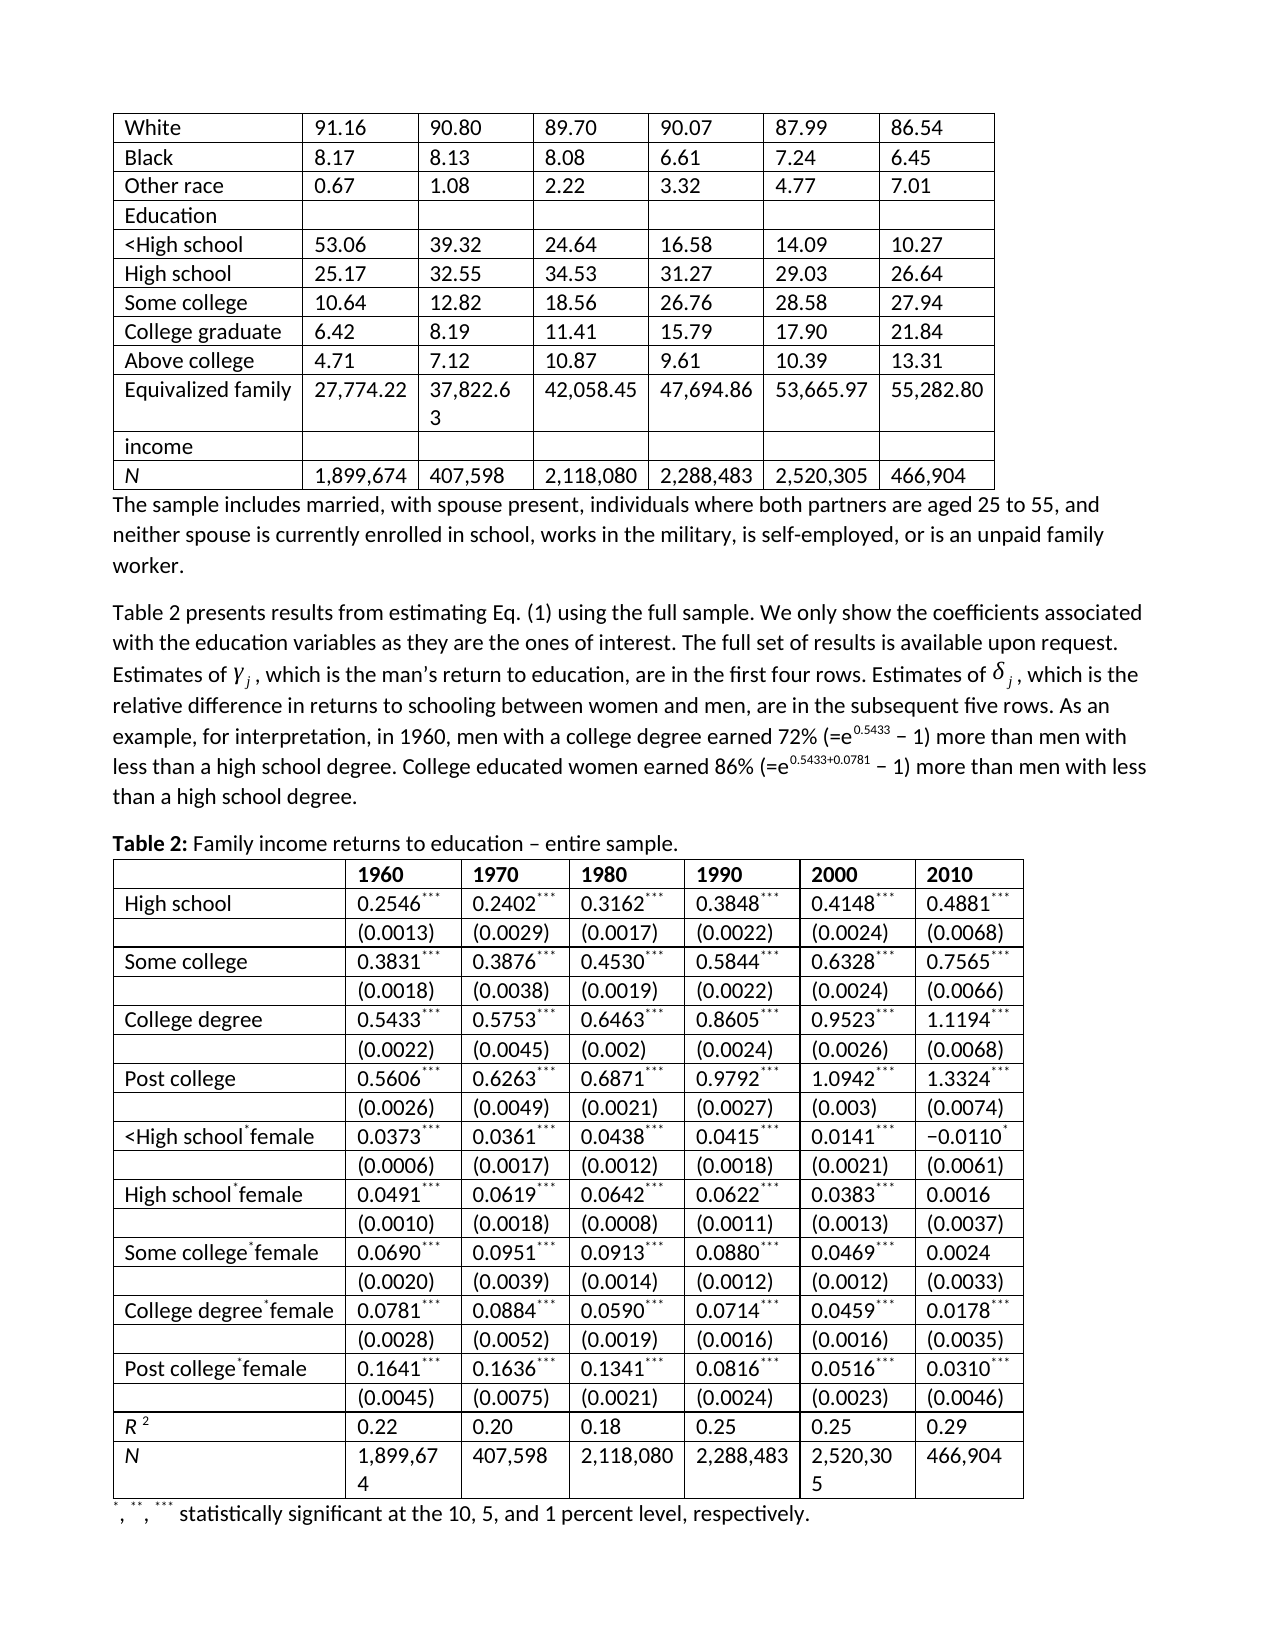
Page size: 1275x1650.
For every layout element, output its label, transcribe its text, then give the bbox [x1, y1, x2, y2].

table_cell 0.0361*** [462, 1122, 569, 1150]
table_cell (0.0022) [346, 1035, 461, 1063]
table_cell [114, 1209, 345, 1237]
table_cell 0.0642*** [570, 1180, 684, 1208]
table_cell (0.0013) [346, 919, 461, 946]
table_cell (0.0018) [346, 977, 461, 1004]
table_cell 34.53 [534, 259, 648, 287]
table_cell 0.22 [346, 1413, 461, 1441]
table_cell 0.2546*** [346, 889, 461, 917]
table_cell 0.20 [462, 1413, 569, 1441]
table_cell [764, 201, 879, 229]
table_cell income [114, 432, 302, 460]
table_cell (0.0035) [916, 1325, 1023, 1353]
table_cell 0.29 [916, 1413, 1023, 1441]
table_cell 27.94 [880, 288, 994, 316]
table_cell 0.3162*** [570, 889, 684, 917]
table_cell [114, 1325, 345, 1353]
table_cell (0.0026) [801, 1035, 915, 1063]
table_cell 0.0373*** [346, 1122, 461, 1150]
table_cell White [114, 114, 302, 142]
table_cell (0.0068) [916, 1035, 1023, 1063]
table_cell 0.0178*** [916, 1296, 1023, 1324]
table_cell [419, 201, 533, 229]
table_cell 1.08 [419, 172, 533, 200]
table_cell 9.61 [649, 346, 763, 374]
table_cell 0.6871*** [570, 1064, 684, 1092]
table_cell (0.0066) [916, 977, 1023, 1004]
table_cell (0.0046) [916, 1384, 1023, 1411]
table_cell 1,899,674 [303, 461, 418, 489]
table_cell 6.42 [303, 317, 418, 345]
table_cell 8.17 [303, 143, 418, 171]
table_cell 87.99 [764, 114, 879, 142]
table_cell 2,520,305 [764, 461, 879, 489]
table_cell 90.07 [649, 114, 763, 142]
table_cell 0.9792*** [685, 1064, 799, 1092]
table_cell [114, 1151, 345, 1179]
table_cell 37,822.63 [419, 375, 533, 431]
table_cell 0.0690*** [346, 1238, 461, 1266]
table_cell 1.1194*** [916, 1006, 1023, 1034]
table_cell 10.64 [303, 288, 418, 316]
text The sample includes married, with spouse present, individuals where both partners are aged 25 to 55, and neither spouse is currently enrolled in school, works in the military, is self-employed, or is an unpaid family worker. [112, 490, 1162, 579]
table_cell 17.90 [764, 317, 879, 345]
table_cell (0.0028) [346, 1325, 461, 1353]
table_cell Some college [114, 288, 302, 316]
table_cell 2,288,483 [685, 1442, 799, 1498]
table_cell 0.5433*** [346, 1006, 461, 1034]
table_cell (0.0011) [685, 1209, 799, 1237]
table_cell (0.0012) [801, 1267, 915, 1295]
table_cell (0.0018) [685, 1151, 799, 1179]
table_cell 4.77 [764, 172, 879, 200]
table_cell (0.0014) [570, 1267, 684, 1295]
table_cell 0.0880*** [685, 1238, 799, 1266]
table_cell (0.0068) [916, 919, 1023, 946]
table_cell 0.0438*** [570, 1122, 684, 1150]
table_cell 0.0714*** [685, 1296, 799, 1324]
text *, **, *** statistically significant at the 10, 5, and 1 percent level, respectively. [112, 1499, 1162, 1527]
table_cell Post college [114, 1064, 345, 1092]
table_cell [114, 919, 345, 946]
table_cell 26.64 [880, 259, 994, 287]
table_cell Black [114, 143, 302, 171]
table_cell N [114, 1442, 345, 1498]
table_header 1960 [346, 860, 461, 888]
table_cell 90.80 [419, 114, 533, 142]
table_cell 42,058.45 [534, 375, 648, 431]
table_cell 32.55 [419, 259, 533, 287]
table_cell 15.79 [649, 317, 763, 345]
table_cell (0.0045) [462, 1035, 569, 1063]
table_cell 0.9523*** [801, 1006, 915, 1034]
table_cell (0.0024) [685, 1035, 799, 1063]
table_cell 0.25 [801, 1413, 915, 1441]
table_cell [114, 1093, 345, 1121]
table_cell 6.61 [649, 143, 763, 171]
table_cell 3.32 [649, 172, 763, 200]
table_cell 0.3831*** [346, 948, 461, 976]
table_cell 0.0469*** [801, 1238, 915, 1266]
table_cell (0.002) [570, 1035, 684, 1063]
table_cell 6.45 [880, 143, 994, 171]
table_cell (0.0012) [570, 1151, 684, 1179]
table_cell 7.24 [764, 143, 879, 171]
table_cell 0.0016 [916, 1180, 1023, 1208]
table_cell High school [114, 889, 345, 917]
table_header 1980 [570, 860, 684, 888]
table_cell 2,118,080 [570, 1442, 684, 1498]
table_cell 0.0913*** [570, 1238, 684, 1266]
table_cell (0.0021) [570, 1093, 684, 1121]
table_cell (0.0026) [346, 1093, 461, 1121]
table_cell 0.4148*** [801, 889, 915, 917]
table_cell (0.0049) [462, 1093, 569, 1121]
table_cell (0.0018) [462, 1209, 569, 1237]
table_cell 25.17 [303, 259, 418, 287]
table_cell 53,665.97 [764, 375, 879, 431]
table_cell 0.0619*** [462, 1180, 569, 1208]
table_cell 16.58 [649, 230, 763, 258]
table_cell Some college*female [114, 1238, 345, 1266]
table_header 1990 [685, 860, 799, 888]
table_cell 0.0459*** [801, 1296, 915, 1324]
table_cell High school*female [114, 1180, 345, 1208]
table_cell College degree*female [114, 1296, 345, 1324]
table_cell Post college*female [114, 1354, 345, 1382]
table_cell 0.0622*** [685, 1180, 799, 1208]
table_cell (0.0061) [916, 1151, 1023, 1179]
table_cell 7.01 [880, 172, 994, 200]
table_cell 0.67 [303, 172, 418, 200]
table_cell 1.3324*** [916, 1064, 1023, 1092]
table_cell 2.22 [534, 172, 648, 200]
table_cell 2,118,080 [534, 461, 648, 489]
table_cell 0.8605*** [685, 1006, 799, 1034]
table_cell [649, 432, 763, 460]
table_cell 0.0383*** [801, 1180, 915, 1208]
table_cell 0.6463*** [570, 1006, 684, 1034]
table_cell (0.0019) [570, 1325, 684, 1353]
table_cell (0.003) [801, 1093, 915, 1121]
table_cell 0.0590*** [570, 1296, 684, 1324]
table_cell [880, 432, 994, 460]
table_cell 0.0516*** [801, 1354, 915, 1382]
table_cell Above college [114, 346, 302, 374]
table_cell 0.5844*** [685, 948, 799, 976]
table_header 2010 [916, 860, 1023, 888]
table_cell R 2 [114, 1413, 345, 1441]
table_cell 0.3848*** [685, 889, 799, 917]
table_cell 53.06 [303, 230, 418, 258]
table_cell 10.39 [764, 346, 879, 374]
table_cell (0.0029) [462, 919, 569, 946]
table_cell 18.56 [534, 288, 648, 316]
table_cell (0.0033) [916, 1267, 1023, 1295]
table_cell (0.0075) [462, 1384, 569, 1411]
table_cell 0.5606*** [346, 1064, 461, 1092]
table_cell 27,774.22 [303, 375, 418, 431]
table_cell 466,904 [916, 1442, 1023, 1498]
table_cell −0.0110* [916, 1122, 1023, 1150]
table_cell 4.71 [303, 346, 418, 374]
table_cell Other race [114, 172, 302, 200]
table_cell (0.0023) [801, 1384, 915, 1411]
table_cell 13.31 [880, 346, 994, 374]
table_cell 1.0942*** [801, 1064, 915, 1092]
table_cell (0.0022) [685, 919, 799, 946]
table_cell 24.64 [534, 230, 648, 258]
text Table 2: Family income returns to education – entire sample. [112, 829, 1162, 857]
table_cell 0.4530*** [570, 948, 684, 976]
table_cell (0.0016) [685, 1325, 799, 1353]
table_cell 12.82 [419, 288, 533, 316]
table_cell 0.0951*** [462, 1238, 569, 1266]
table_cell 0.0141*** [801, 1122, 915, 1150]
table_cell 0.0816*** [685, 1354, 799, 1382]
table_cell 0.1641*** [346, 1354, 461, 1382]
table_cell (0.0045) [346, 1384, 461, 1411]
table_cell N [114, 461, 302, 489]
table_cell 91.16 [303, 114, 418, 142]
table_cell (0.0024) [801, 977, 915, 1004]
table_cell 1,899,674 [346, 1442, 461, 1498]
table_cell <High school*female [114, 1122, 345, 1150]
table_cell 407,598 [462, 1442, 569, 1498]
table_cell (0.0038) [462, 977, 569, 1004]
table_cell [649, 201, 763, 229]
table_cell [303, 201, 418, 229]
table_cell (0.0021) [570, 1384, 684, 1411]
table_cell [534, 432, 648, 460]
table_cell [303, 432, 418, 460]
table_cell 0.0781*** [346, 1296, 461, 1324]
table_cell <High school [114, 230, 302, 258]
table_cell (0.0022) [685, 977, 799, 1004]
table_cell 0.4881*** [916, 889, 1023, 917]
table_cell 8.13 [419, 143, 533, 171]
table_cell Some college [114, 948, 345, 976]
table_cell (0.0013) [801, 1209, 915, 1237]
table_cell [764, 432, 879, 460]
table_cell (0.0016) [801, 1325, 915, 1353]
table_cell [880, 201, 994, 229]
table_cell 0.6328*** [801, 948, 915, 976]
table_cell 407,598 [419, 461, 533, 489]
table_cell College graduate [114, 317, 302, 345]
table_cell (0.0021) [801, 1151, 915, 1179]
table_cell 0.6263*** [462, 1064, 569, 1092]
table_cell [114, 977, 345, 1004]
table_cell 2,288,483 [649, 461, 763, 489]
table_cell College degree [114, 1006, 345, 1034]
table_header [114, 860, 345, 888]
table_cell (0.0010) [346, 1209, 461, 1237]
table_cell 8.19 [419, 317, 533, 345]
table_cell 2,520,305 [801, 1442, 915, 1498]
table_cell (0.0052) [462, 1325, 569, 1353]
table_cell 26.76 [649, 288, 763, 316]
table_cell Education [114, 201, 302, 229]
table_cell 28.58 [764, 288, 879, 316]
table_cell (0.0027) [685, 1093, 799, 1121]
table_cell 0.5753*** [462, 1006, 569, 1034]
table_cell 21.84 [880, 317, 994, 345]
table_cell 0.25 [685, 1413, 799, 1441]
table_cell 0.0310*** [916, 1354, 1023, 1382]
table_cell (0.0006) [346, 1151, 461, 1179]
table_cell 11.41 [534, 317, 648, 345]
table_cell 10.27 [880, 230, 994, 258]
table_cell 0.0884*** [462, 1296, 569, 1324]
table_cell (0.0017) [462, 1151, 569, 1179]
table_cell (0.0024) [685, 1384, 799, 1411]
table_cell 86.54 [880, 114, 994, 142]
table_cell 8.08 [534, 143, 648, 171]
table_cell 0.18 [570, 1413, 684, 1441]
table_cell [114, 1035, 345, 1063]
table_cell 0.1636*** [462, 1354, 569, 1382]
table_cell 0.7565*** [916, 948, 1023, 976]
table_cell 39.32 [419, 230, 533, 258]
table_cell (0.0008) [570, 1209, 684, 1237]
table_cell (0.0039) [462, 1267, 569, 1295]
table_cell (0.0017) [570, 919, 684, 946]
table_cell 0.1341*** [570, 1354, 684, 1382]
table_cell 0.0024 [916, 1238, 1023, 1266]
table_cell 55,282.80 [880, 375, 994, 431]
table_cell 10.87 [534, 346, 648, 374]
table_cell (0.0019) [570, 977, 684, 1004]
table_cell High school [114, 259, 302, 287]
table_cell Equivalized family [114, 375, 302, 431]
text Table 2 presents results from estimating Eq. (1) using the full sample. We only show the coefficients associated with the education variables as they are the ones of interest. The full set of results is available upon request. Estimates of , which is the man’s return to education, are in the first four rows. Estimates of , which is the relative difference in returns to schooling between women and men, are in the subsequent five rows. As an example, for interpretation, in 1960, men with a college degree earned 72% (=e0.5433 − 1) more than men with less than a high school degree. College educated women earned 86% (=e0.5433+0.0781 − 1) more than men with less than a high school degree. [112, 598, 1162, 810]
table_cell 0.3876*** [462, 948, 569, 976]
table_cell [534, 201, 648, 229]
table_cell [114, 1267, 345, 1295]
table_cell 0.0415*** [685, 1122, 799, 1150]
table_cell [419, 432, 533, 460]
table_cell 29.03 [764, 259, 879, 287]
table_cell 0.2402*** [462, 889, 569, 917]
table_cell (0.0012) [685, 1267, 799, 1295]
table_cell 31.27 [649, 259, 763, 287]
table_cell 466,904 [880, 461, 994, 489]
table_cell [114, 1384, 345, 1411]
table_cell (0.0024) [801, 919, 915, 946]
table_cell 7.12 [419, 346, 533, 374]
table_cell 47,694.86 [649, 375, 763, 431]
table_cell 14.09 [764, 230, 879, 258]
table_cell (0.0037) [916, 1209, 1023, 1237]
table_header 2000 [801, 860, 915, 888]
table_cell (0.0074) [916, 1093, 1023, 1121]
table_cell (0.0020) [346, 1267, 461, 1295]
table_cell 0.0491*** [346, 1180, 461, 1208]
table_header 1970 [462, 860, 569, 888]
table_cell 89.70 [534, 114, 648, 142]
